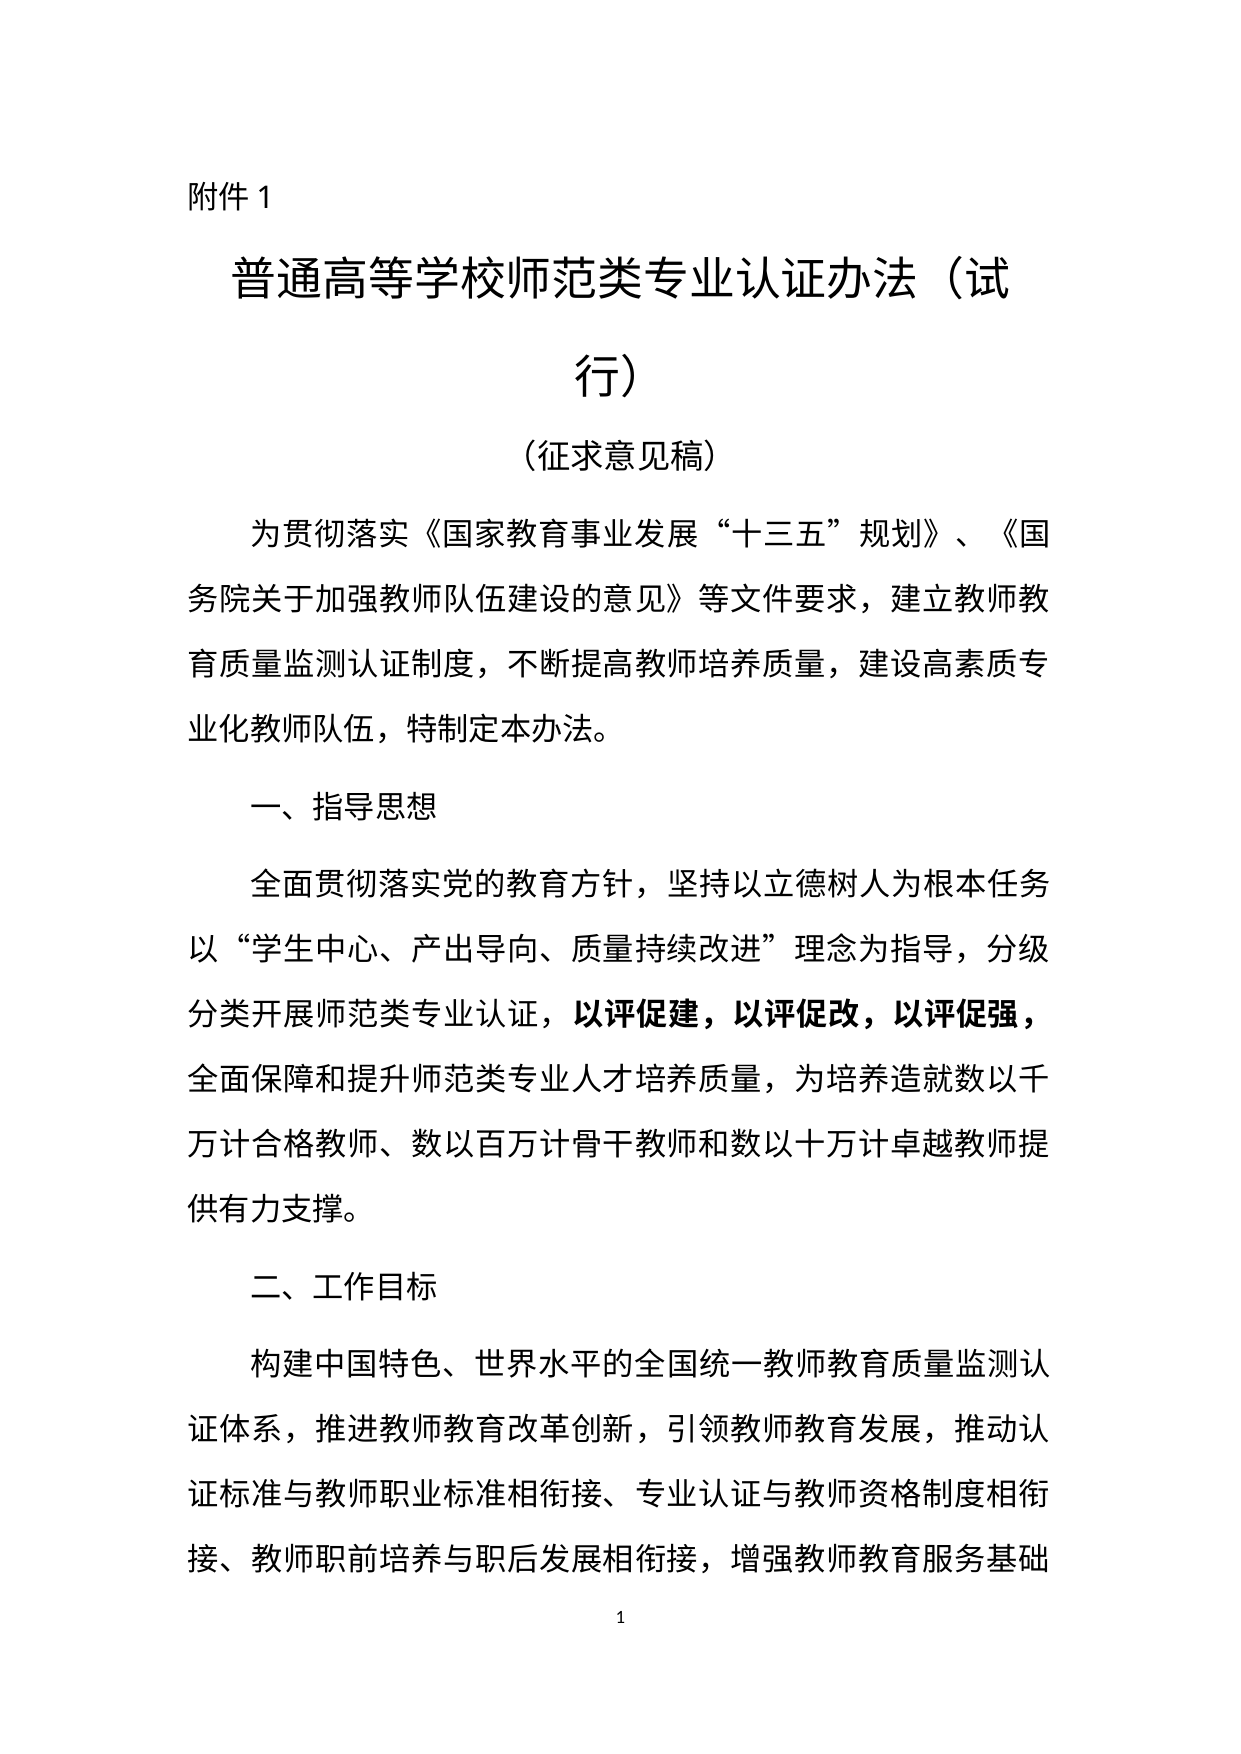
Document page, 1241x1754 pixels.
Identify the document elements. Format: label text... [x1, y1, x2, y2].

text （征求意见稿） [187, 422, 1053, 487]
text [187, 1329, 1053, 1589]
text 二、工作目标 [187, 1252, 1053, 1317]
text 全面贯彻落实党的教育方针，坚持以立德树人为根本任务，以“学生中心、产出导向、质量持续改进”理念为指导，分级分类开展师范类专业认证，以评促建，以评促改，以评促强，全面保障和提升师范类专业人才培养质量，为培养造就数以千万计合格教师、数以百万计骨干教师和数以十万计卓越教师提供有力支撑。 [187, 849, 1053, 1239]
text 为贯彻落实《国家教育事业发展“十三五”规划》、《国务院关于加强教师队伍建设的意见》等文件要求，建立教师教育质量监测认证制度，不断提高教师培养质量，建设高素质专业化教师队伍，特制定本办法。 [187, 499, 1053, 759]
text 一、指导思想 [187, 772, 1053, 837]
text 普通高等学校师范类专业认证办法（试行） [187, 227, 1053, 422]
subtitle 附件1 [187, 162, 1053, 227]
